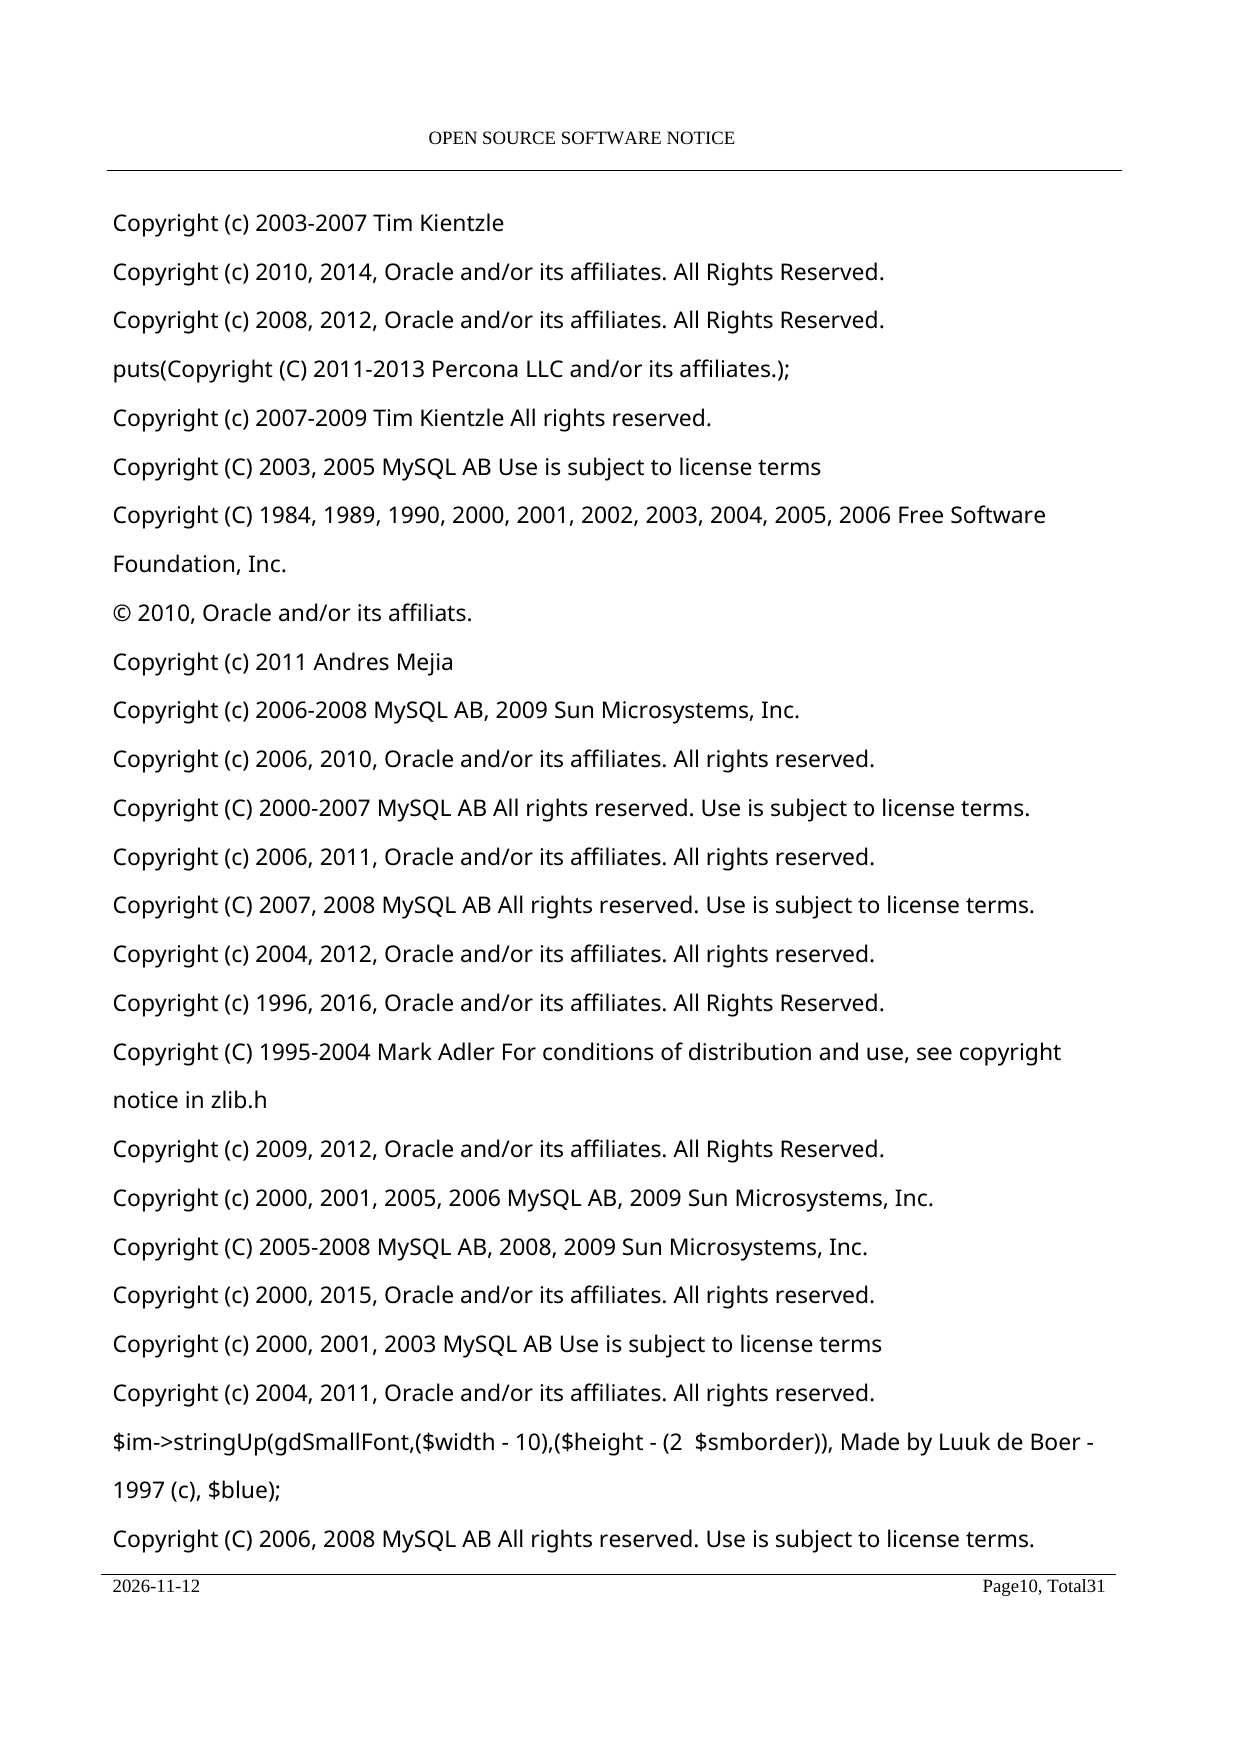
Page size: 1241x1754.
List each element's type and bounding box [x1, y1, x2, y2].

text [112, 206, 1128, 1555]
